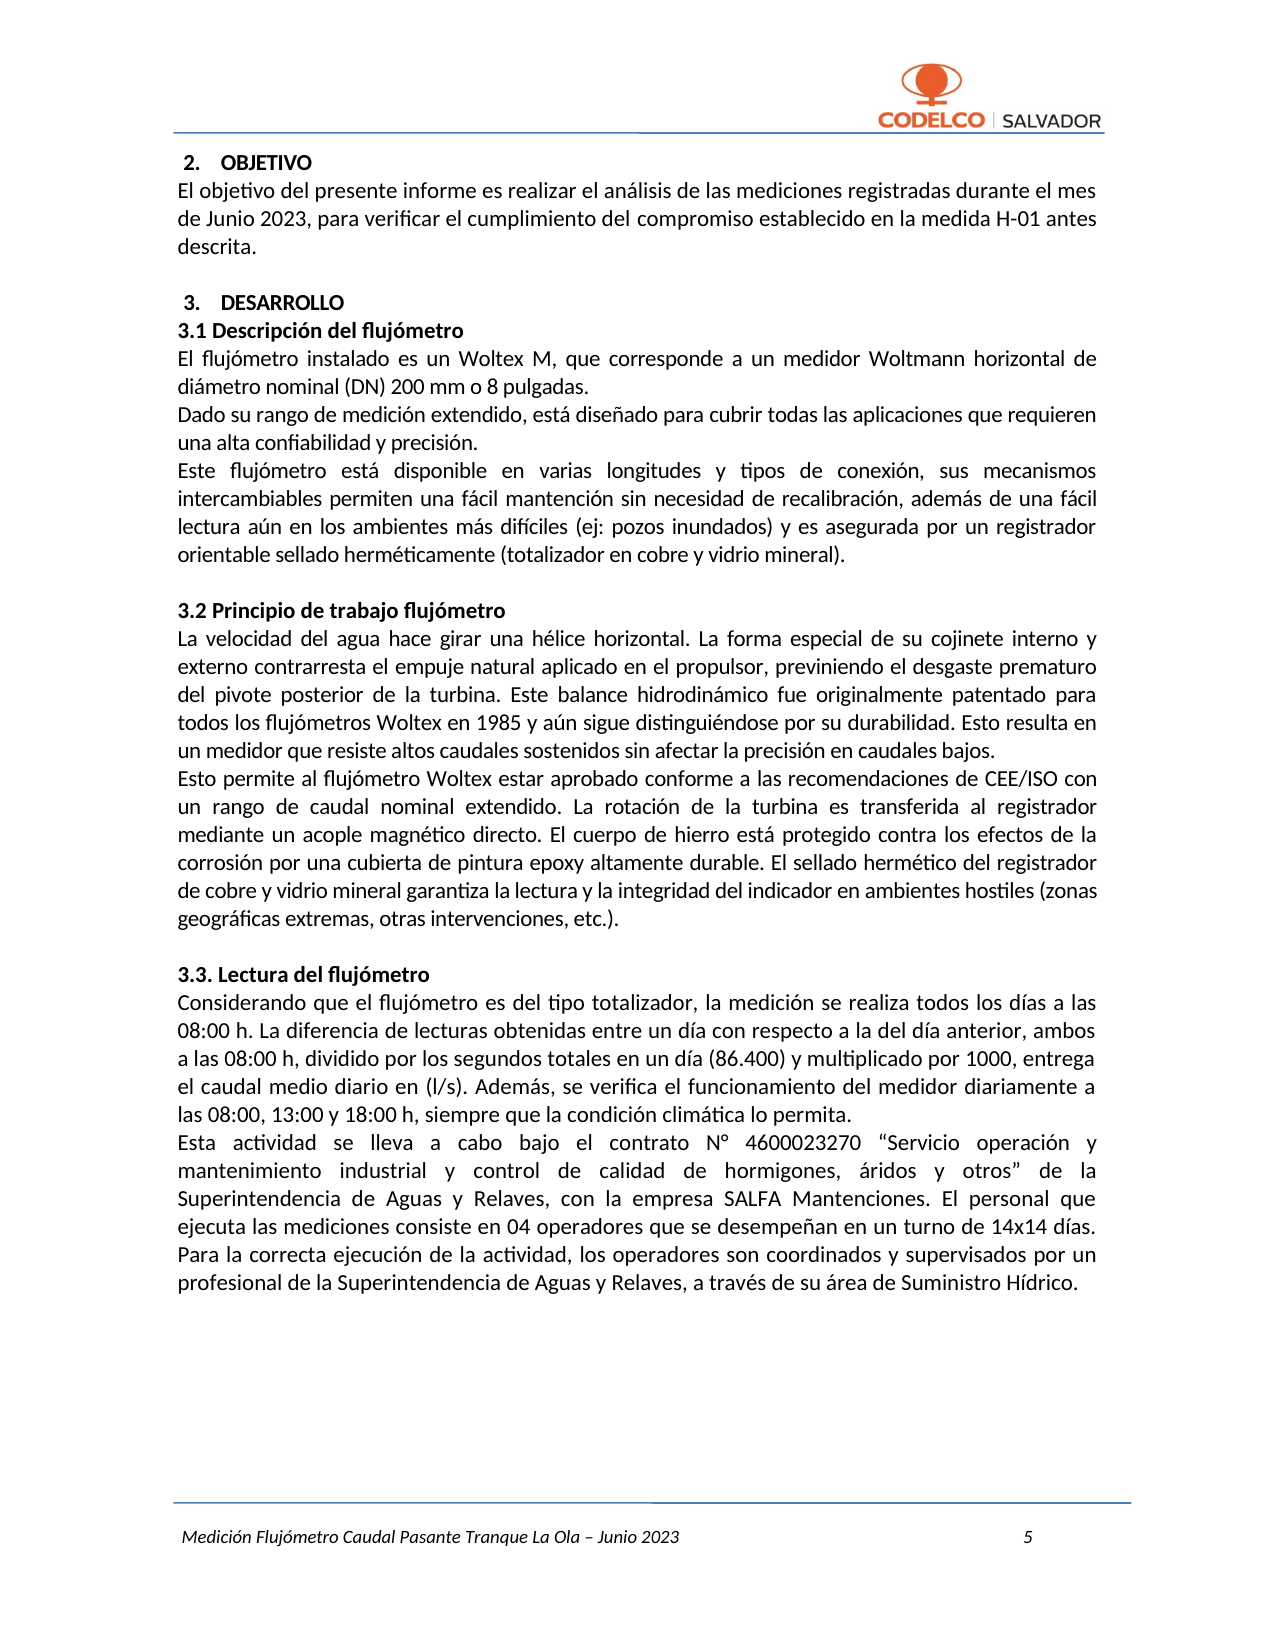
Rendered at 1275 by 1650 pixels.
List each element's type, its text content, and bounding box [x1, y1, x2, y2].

subtitle DESARROLLO [183, 288, 1090, 316]
text El flujómetro instalado es un Woltex M, que corresponde a un medidor Woltmann horizontal de diámetro nominal (DN) 200 mm o 8 pulgadas. [177, 344, 1098, 400]
picture [870, 56, 1105, 132]
subtitle OBJETIVO [183, 148, 1090, 176]
text La velocidad del agua hace girar una hélice horizontal. La forma especial de su cojinete interno y externo contrarresta el empuje natural aplicado en el propulsor, previniendo el desgaste prematuro del pivote posterior de la turbina. Este balance hidrodinámico fue originalmente patentado para todos los flujómetros Woltex en 1985 y aún sigue distinguiéndose por su durabilidad. Esto resulta en un medidor que resiste altos caudales sostenidos sin afectar la precisión en caudales bajos. [177, 624, 1098, 764]
text Esta actividad se lleva a cabo bajo el contrato N° 4600023270 “Servicio operación y mantenimiento industrial y control de calidad de hormigones, áridos y otros” de la Superintendencia de Aguas y Relaves, con la empresa SALFA Mantenciones. El personal que ejecuta las mediciones consiste en 04 operadores que se desempeñan en un turno de 14x14 días. Para la correcta ejecución de la actividad, los operadores son coordinados y supervisados por un profesional de la Superintendencia de Aguas y Relaves, a través de su área de Suministro Hídrico. [177, 1128, 1098, 1297]
text 3.3. Lectura del flujómetro [177, 960, 1098, 988]
text Esto permite al flujómetro Woltex estar aprobado conforme a las recomendaciones de CEE/ISO con un rango de caudal nominal extendido. La rotación de la turbina es transferida al registrador mediante un acople magnético directo. El cuerpo de hierro está protegido contra los efectos de la corrosión por una cubierta de pintura epoxy altamente durable. El sellado hermético del registrador de cobre y vidrio mineral garantiza la lectura y la integridad del indicador en ambientes hostiles (zonas geográficas extremas, otras intervenciones, etc.). [177, 764, 1098, 932]
text Este flujómetro está disponible en varias longitudes y tipos de conexión, sus mecanismos intercambiables permiten una fácil mantención sin necesidad de recalibración, además de una fácil lectura aún en los ambientes más difíciles (ej: pozos inundados) y es asegurada por un registrador orientable sellado herméticamente (totalizador en cobre y vidrio mineral). [177, 456, 1098, 568]
text Considerando que el flujómetro es del tipo totalizador, la medición se realiza todos los días a las 08:00 h. La diferencia de lecturas obtenidas entre un día con respecto a la del día anterior, ambos a las 08:00 h, dividido por los segundos totales en un día (86.400) y multiplicado por 1000, entrega el caudal medio diario en (l/s). Además, se verifica el funcionamiento del medidor diariamente a las 08:00, 13:00 y 18:00 h, siempre que la condición climática lo permita. [177, 988, 1098, 1128]
text 3.1 Descripción del flujómetro [177, 316, 1098, 344]
text El objetivo del presente informe es realizar el análisis de las mediciones registradas durante el mes de Junio 2023, para verificar el cumplimiento del compromiso establecido en la medida H-01 antes descrita. [177, 176, 1098, 260]
text Dado su rango de medición extendido, está diseñado para cubrir todas las aplicaciones que requieren una alta confiabilidad y precisión. [177, 400, 1098, 456]
text 3.2 Principio de trabajo flujómetro [177, 596, 1098, 624]
